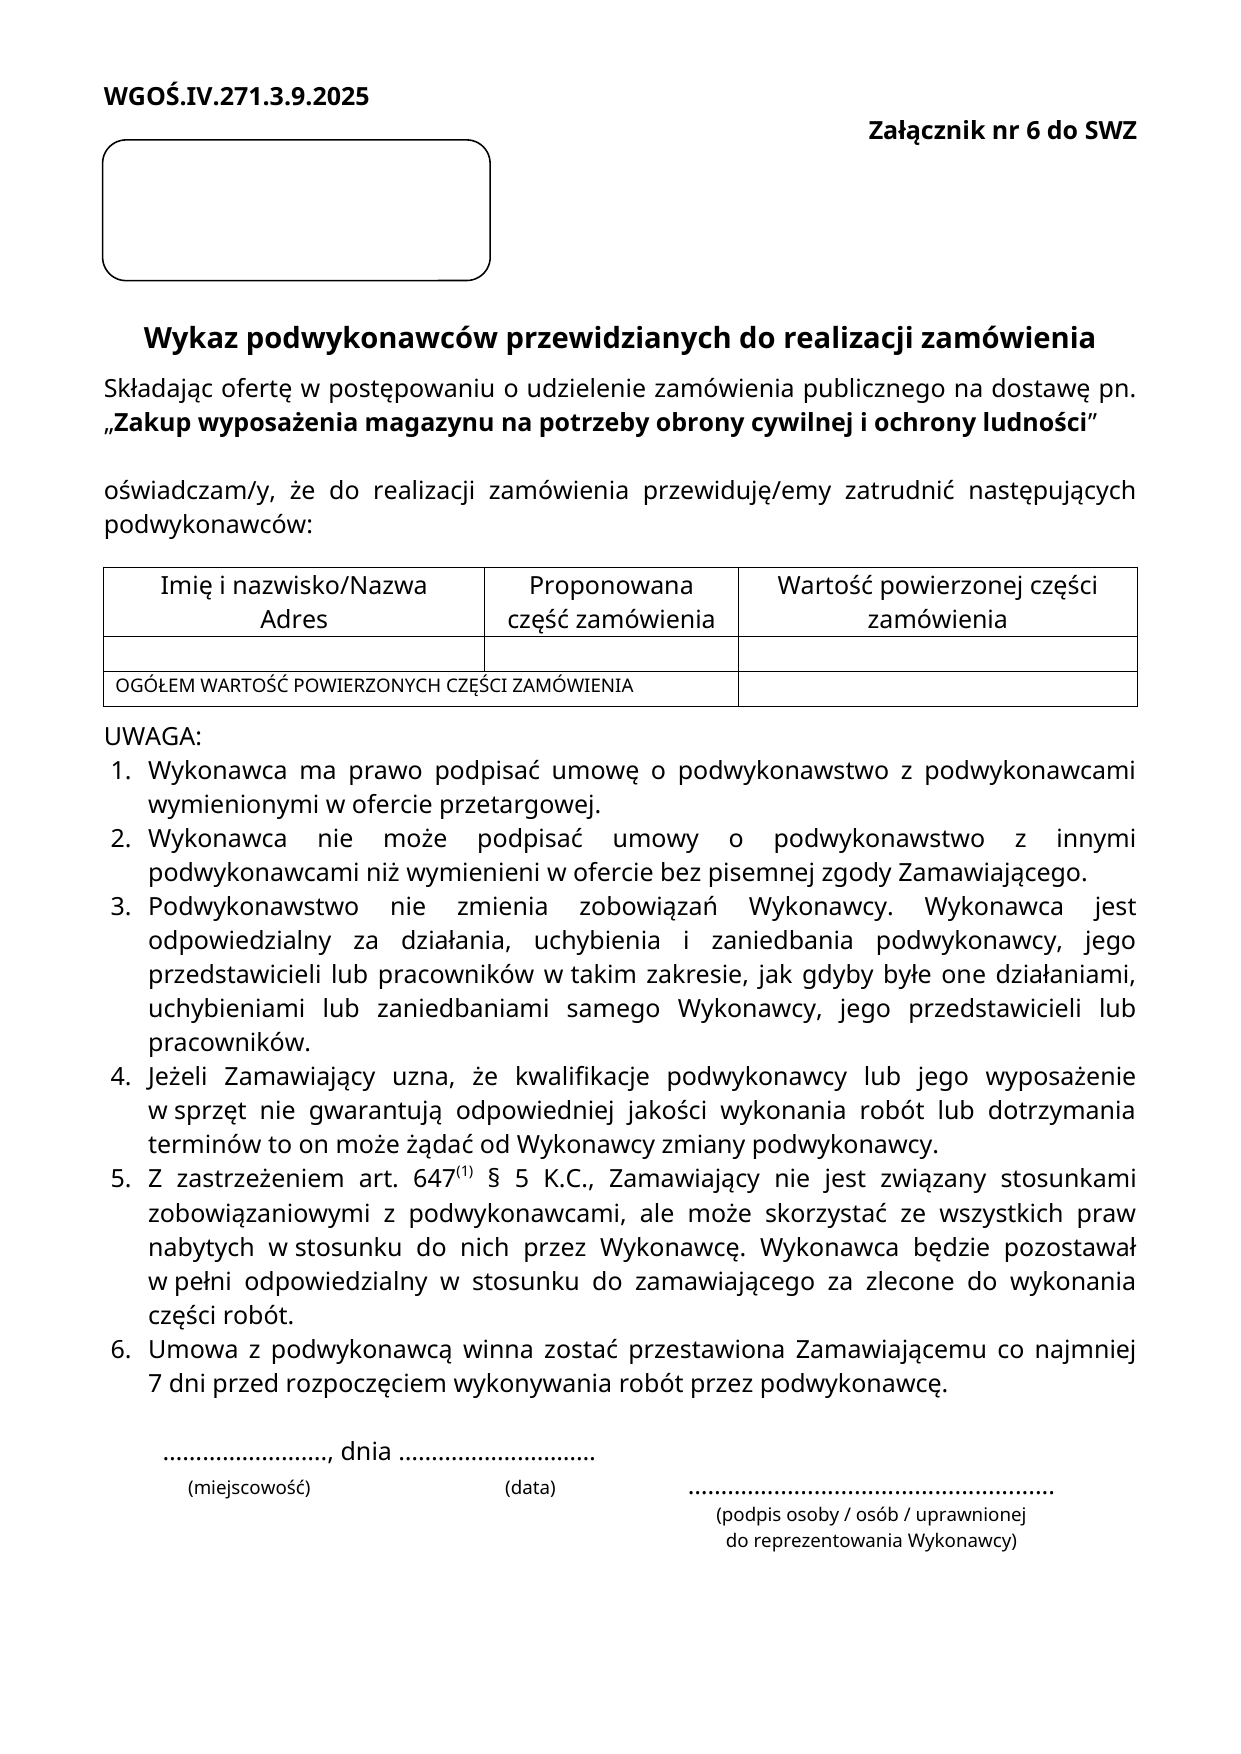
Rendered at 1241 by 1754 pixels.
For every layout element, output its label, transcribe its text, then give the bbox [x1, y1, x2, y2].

table_cell [739, 672, 1137, 706]
list Wykonawca nie może podpisać umowy o podwykonawstwo z innymi podwykonawcami niż wymienieni w ofercie bez pisemnej zgody Zamawiającego. [110, 821, 1137, 889]
text Załącznik nr 6 do SWZ [103, 112, 1137, 147]
table_header Proponowana część zamówienia [485, 568, 738, 636]
text do reprezentowania Wykonawcy) [103, 1527, 1134, 1553]
text UWAGA: [103, 718, 1137, 752]
text WGOŚ.IV.271.3.9.2025 [103, 78, 1137, 112]
table_cell [104, 637, 484, 671]
list Podwykonawstwo nie zmienia zobowiązań Wykonawcy. Wykonawca jest odpowiedzialny za działania, uchybienia i zaniedbania podwykonawcy, jego przedstawicieli lub pracowników w takim zakresie, jak gdyby byłe one działaniami, uchybieniami lub zaniedbaniami samego Wykonawcy, jego przedstawicieli lub pracowników. [110, 889, 1137, 1059]
table_header Imię i nazwisko/Nazwa Adres [104, 568, 484, 636]
text Składając ofertę w postępowaniu o udzielenie zamówienia publicznego na dostawę pn. „Zakup wyposażenia magazynu na potrzeby obrony cywilnej i ochrony ludności” [103, 371, 1137, 439]
list Z zastrzeżeniem art. 647(1) § 5 K.C., Zamawiający nie jest związany stosunkami zobowiązaniowymi z podwykonawcami, ale może skorzystać ze wszystkich praw nabytych w stosunku do nich przez Wykonawcę. Wykonawca będzie pozostawał w pełni odpowiedzialny w stosunku do zamawiającego za zlecone do wykonania części robót. [110, 1161, 1137, 1331]
table_header Wartość powierzonej części zamówienia [739, 568, 1137, 636]
table_cell [739, 637, 1137, 671]
text oświadczam/y, że do realizacji zamówienia przewiduję/emy zatrudnić następujących podwykonawców: [103, 473, 1137, 541]
list Wykonawca ma prawo podpisać umowę o podwykonawstwo z podwykonawcami wymienionymi w ofercie przetargowej. [110, 752, 1137, 821]
table_cell OGÓŁEM WARTOŚĆ POWIERZONYCH CZĘŚCI ZAMÓWIENIA [104, 672, 738, 706]
text Wykaz podwykonawców przewidzianych do realizacji zamówienia [103, 317, 1137, 357]
text (podpis osoby / osób / uprawnionej [103, 1502, 1134, 1527]
text ……………………., dnia ………………………… [162, 1434, 1137, 1468]
table_cell [485, 637, 738, 671]
text (miejscowość) (data) …………........................................... [103, 1468, 1137, 1502]
list Umowa z podwykonawcą winna zostać przestawiona Zamawiającemu co najmniej 7 dni przed rozpoczęciem wykonywania robót przez podwykonawcę. [110, 1331, 1137, 1399]
list Jeżeli Zamawiający uzna, że kwalifikacje podwykonawcy lub jego wyposażenie w sprzęt nie gwarantują odpowiedniej jakości wykonania robót lub dotrzymania terminów to on może żądać od Wykonawcy zmiany podwykonawcy. [110, 1059, 1137, 1161]
